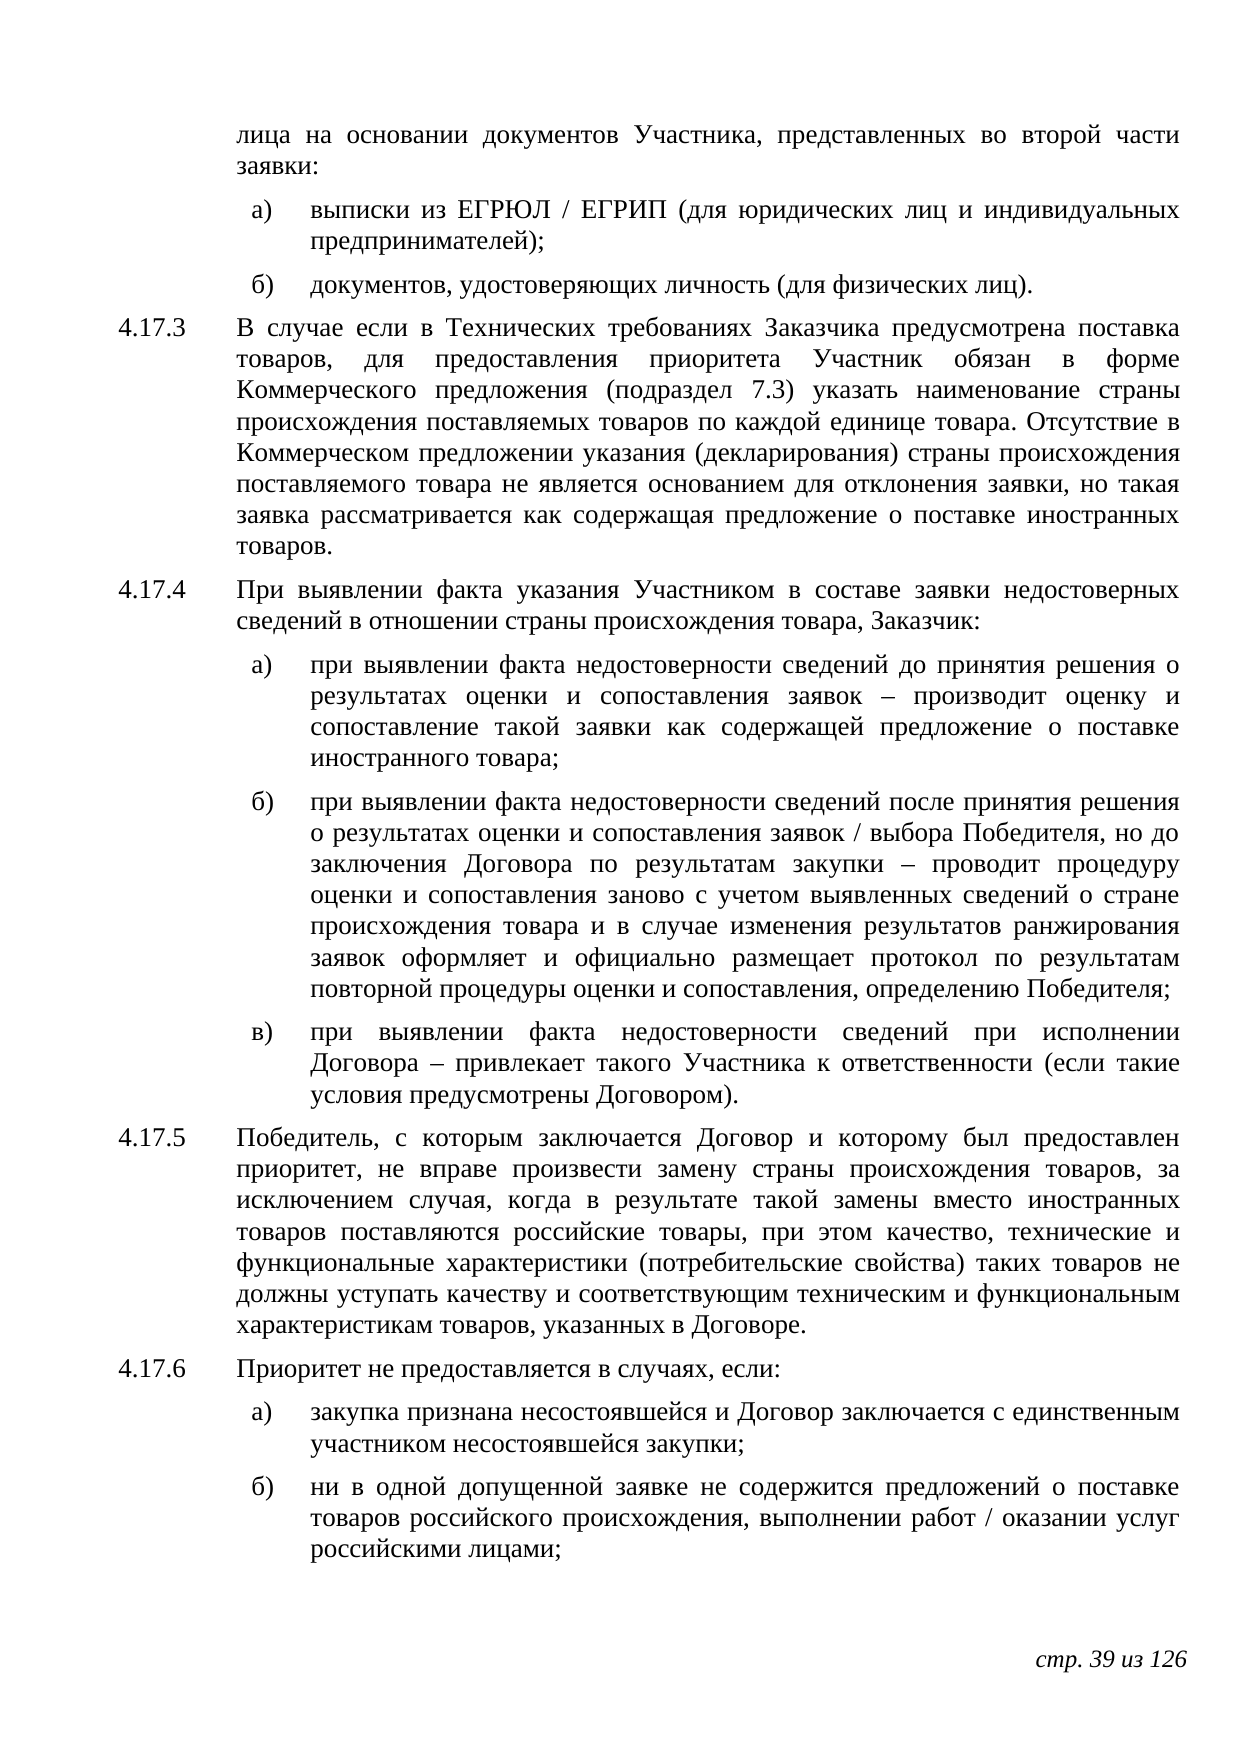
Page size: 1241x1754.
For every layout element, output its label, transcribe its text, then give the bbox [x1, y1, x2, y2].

text выписки из ЕГРЮЛ / ЕГРИП (для юридических лиц и индивидуальных предпринимателей); [251, 193, 1181, 255]
text при выявлении факта недостоверности сведений после принятия решения о результатах оценки и сопоставления заявок / выбора Победителя, но до заключения Договора по результатам закупки – проводит процедуру оценки и сопоставления заново с учетом выявленных сведений о стране происхождения товара и в случае изменения результатов ранжирования заявок оформляет и официально размещает протокол по результатам повторной процедуры оценки и сопоставления, определению Победителя; [251, 785, 1181, 1003]
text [118, 118, 1181, 180]
text при выявлении факта недостоверности сведений при исполнении Договора – привлекает такого Участника к ответственности (если такие условия предусмотрены Договором). [251, 1015, 1181, 1109]
text Приоритет не предоставляется в случаях, если: [118, 1352, 1181, 1383]
text В случае если в Технических требованиях Заказчика предусмотрена поставка товаров, для предоставления приоритета Участник обязан в форме Коммерческого предложения (подраздел 7.3) указать наименование страны происхождения поставляемых товаров по каждой единице товара. Отсутствие в Коммерческом предложении указания (декларирования) страны происхождения поставляемого товара не является основанием для отклонения заявки, но такая заявка рассматривается как содержащая предложение о поставке иностранных товаров. [118, 311, 1181, 561]
text при выявлении факта недостоверности сведений до принятия решения о результатах оценки и сопоставления заявок – производит оценку и сопоставление такой заявки как содержащей предложение о поставке иностранного товара; [251, 648, 1181, 772]
text документов, удостоверяющих личность (для физических лиц). [251, 268, 1181, 299]
text При выявлении факта указания Участником в составе заявки недостоверных сведений в отношении страны происхождения товара, Заказчик: [118, 573, 1181, 635]
text Победитель, с которым заключается Договор и которому был предоставлен приоритет, не вправе произвести замену страны происхождения товаров, за исключением случая, когда в результате такой замены вместо иностранных товаров поставляются российские товары, при этом качество, технические и функциональные характеристики (потребительские свойства) таких товаров не должны уступать качеству и соответствующим техническим и функциональным характеристикам товаров, указанных в Договоре. [118, 1121, 1181, 1339]
text ни в одной допущенной заявке не содержится предложений о поставке товаров российского происхождения, выполнении работ / оказании услуг российскими лицами; [251, 1470, 1181, 1564]
text закупка признана несостоявшейся и Договор заключается с единственным участником несостоявшейся закупки; [251, 1396, 1181, 1458]
